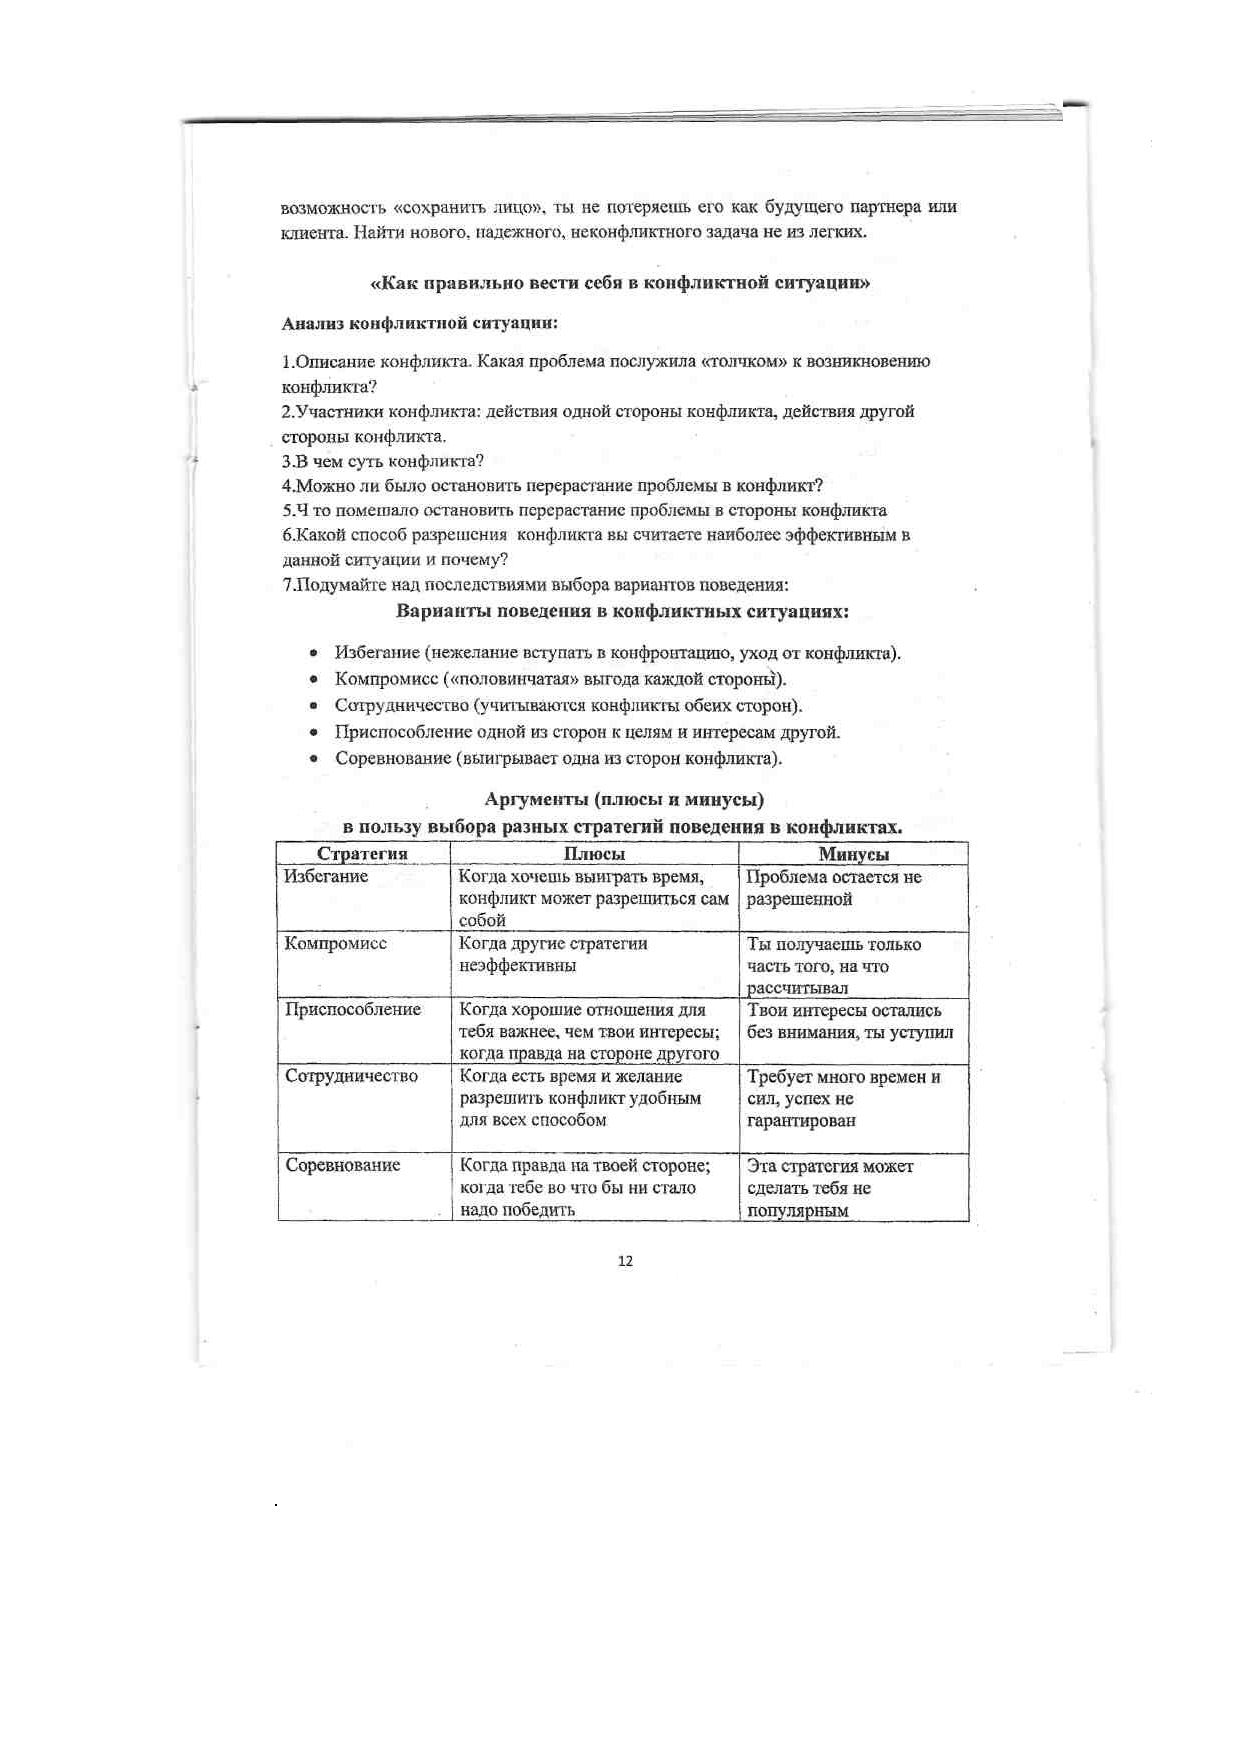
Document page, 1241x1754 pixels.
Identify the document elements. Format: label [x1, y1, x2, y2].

picture [177, 88, 1152, 1511]
